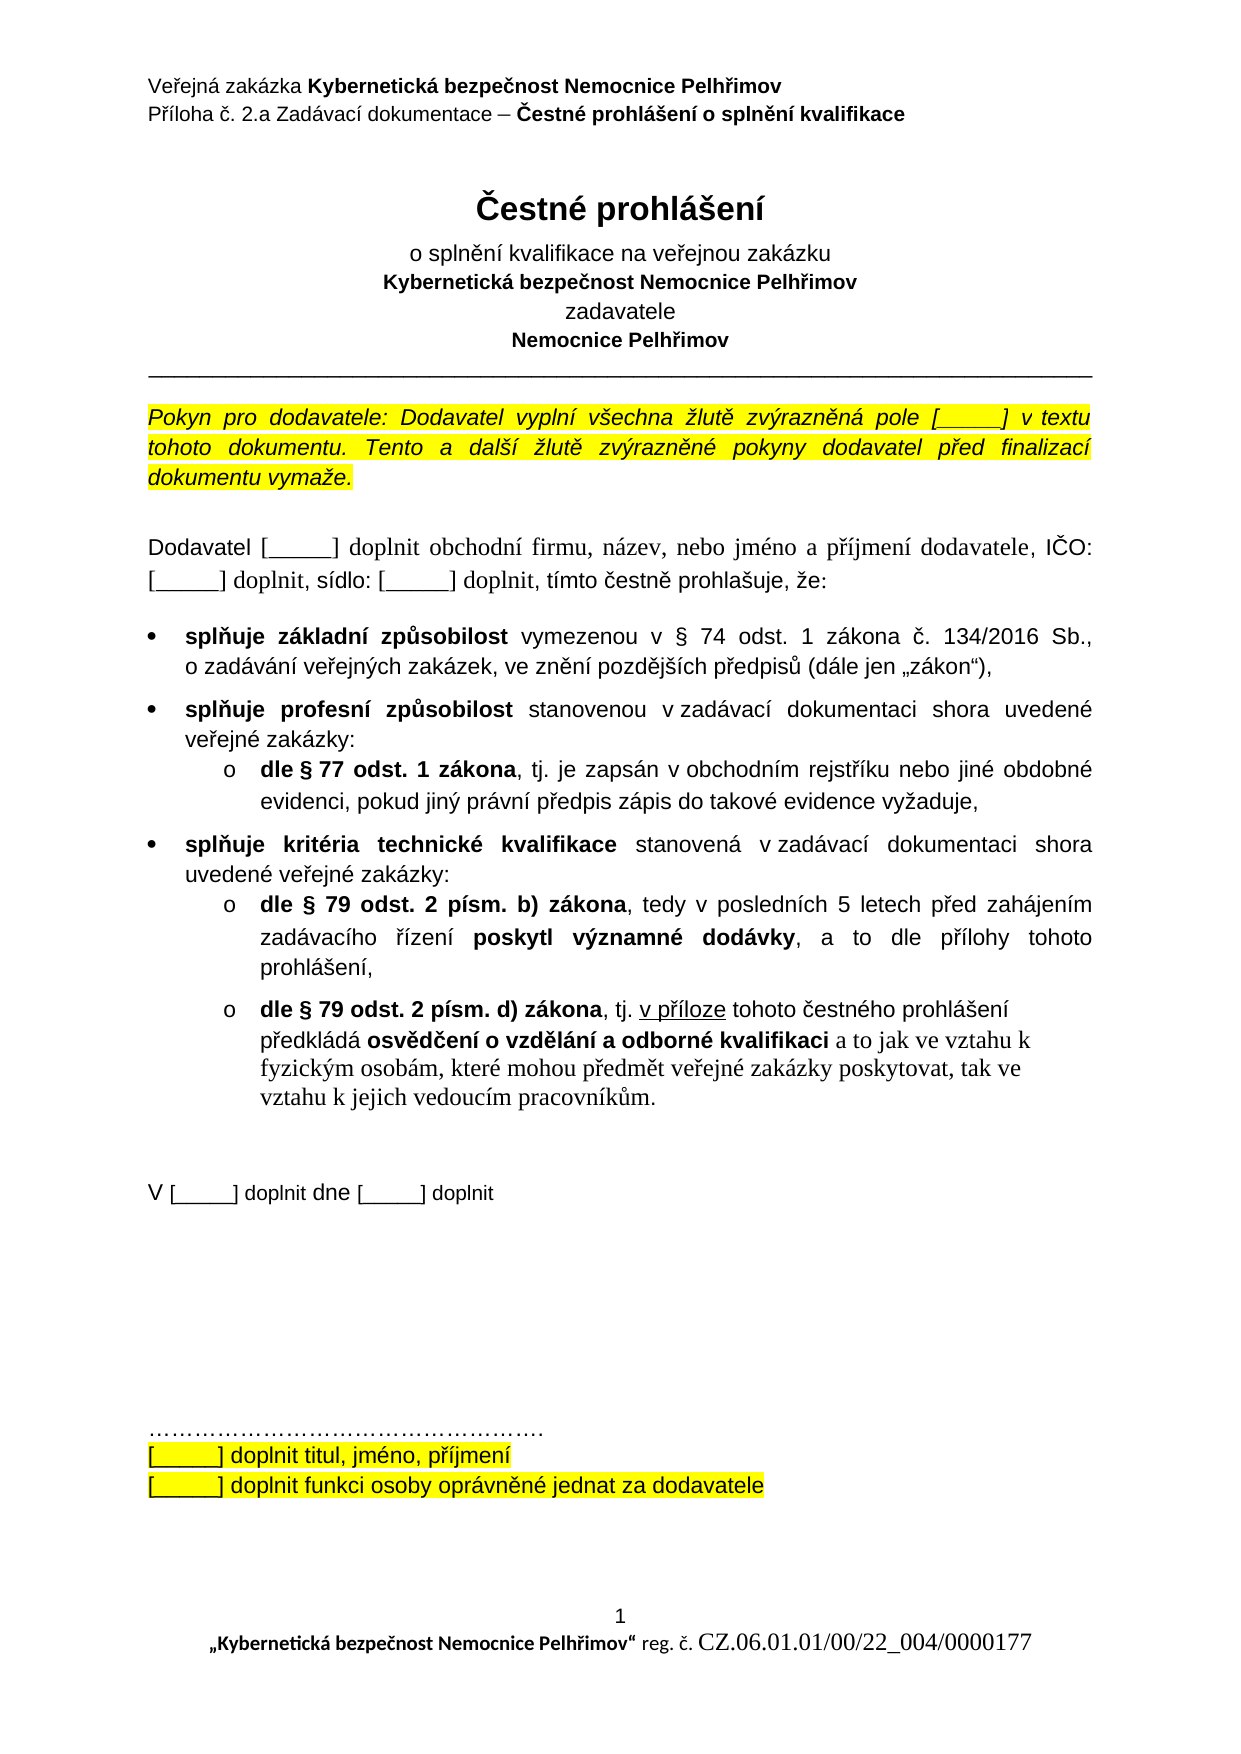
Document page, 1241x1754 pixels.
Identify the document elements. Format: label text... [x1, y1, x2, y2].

text Kybernetická bezpečnost Nemocnice Pelhřimov [148, 270, 1093, 294]
list splňuje kritéria technické kvalifikace stanovená v zadávací dokumentaci shora uvedené veřejné zakázky: [148, 831, 1093, 887]
text Veřejná zakázka Kybernetická bezpečnost Nemocnice Pelhřimov [148, 74, 1093, 98]
text V dne [148, 1179, 1093, 1205]
list splňuje základní způsobilost vymezenou v § 74 odst. 1 zákona č. 134/2016 Sb., o zadávání veřejných zakázek, ve znění pozdějších předpisů (dále jen „zákon“), [148, 623, 1093, 679]
text zadavatele [148, 298, 1093, 324]
text Příloha č. 2.a Zadávací dokumentace – Čestné prohlášení o splnění kvalifikace [148, 98, 1093, 127]
text o splnění kvalifikace na veřejnou zakázku [148, 240, 1093, 266]
list dle § 77 odst. 1 zákona, tj. je zapsán v obchodním rejstříku nebo jiné obdobné evidenci, pokud jiný právní předpis zápis do takové evidence vyžaduje, [223, 756, 1093, 814]
text Pokyn pro dodavatele: Dodavatel vyplní všechna žlutě zvýrazněná pole [_____] v textu tohoto dokumentu. Tento a další žlutě zvýrazněné pokyny dodavatel před finalizací dokumentu vymaže. [148, 403, 1093, 490]
list Dodavatel , IČO: , sídlo: , tímto čestně prohlašuje, že: [148, 532, 1093, 593]
list splňuje profesní způsobilost stanovenou v zadávací dokumentaci shora uvedené veřejné zakázky: [148, 696, 1093, 752]
list dle § 79 odst. 2 písm. b) zákona, tedy v posledních 5 letech před zahájením zadávacího řízení poskytl významné dodávky, a to dle přílohy tohoto prohlášení, [223, 891, 1093, 980]
subtitle Čestné prohlášení [148, 189, 1093, 227]
text ……………………………………………. [148, 1415, 1093, 1442]
text Nemocnice Pelhřimov __________________________________________________________________________ [148, 328, 1093, 378]
list dle § 79 odst. 2 písm. d) zákona, tj. v příloze tohoto čestného prohlášení předkládá osvědčení o vzdělání a odborné kvalifikaci . [223, 996, 1093, 1111]
